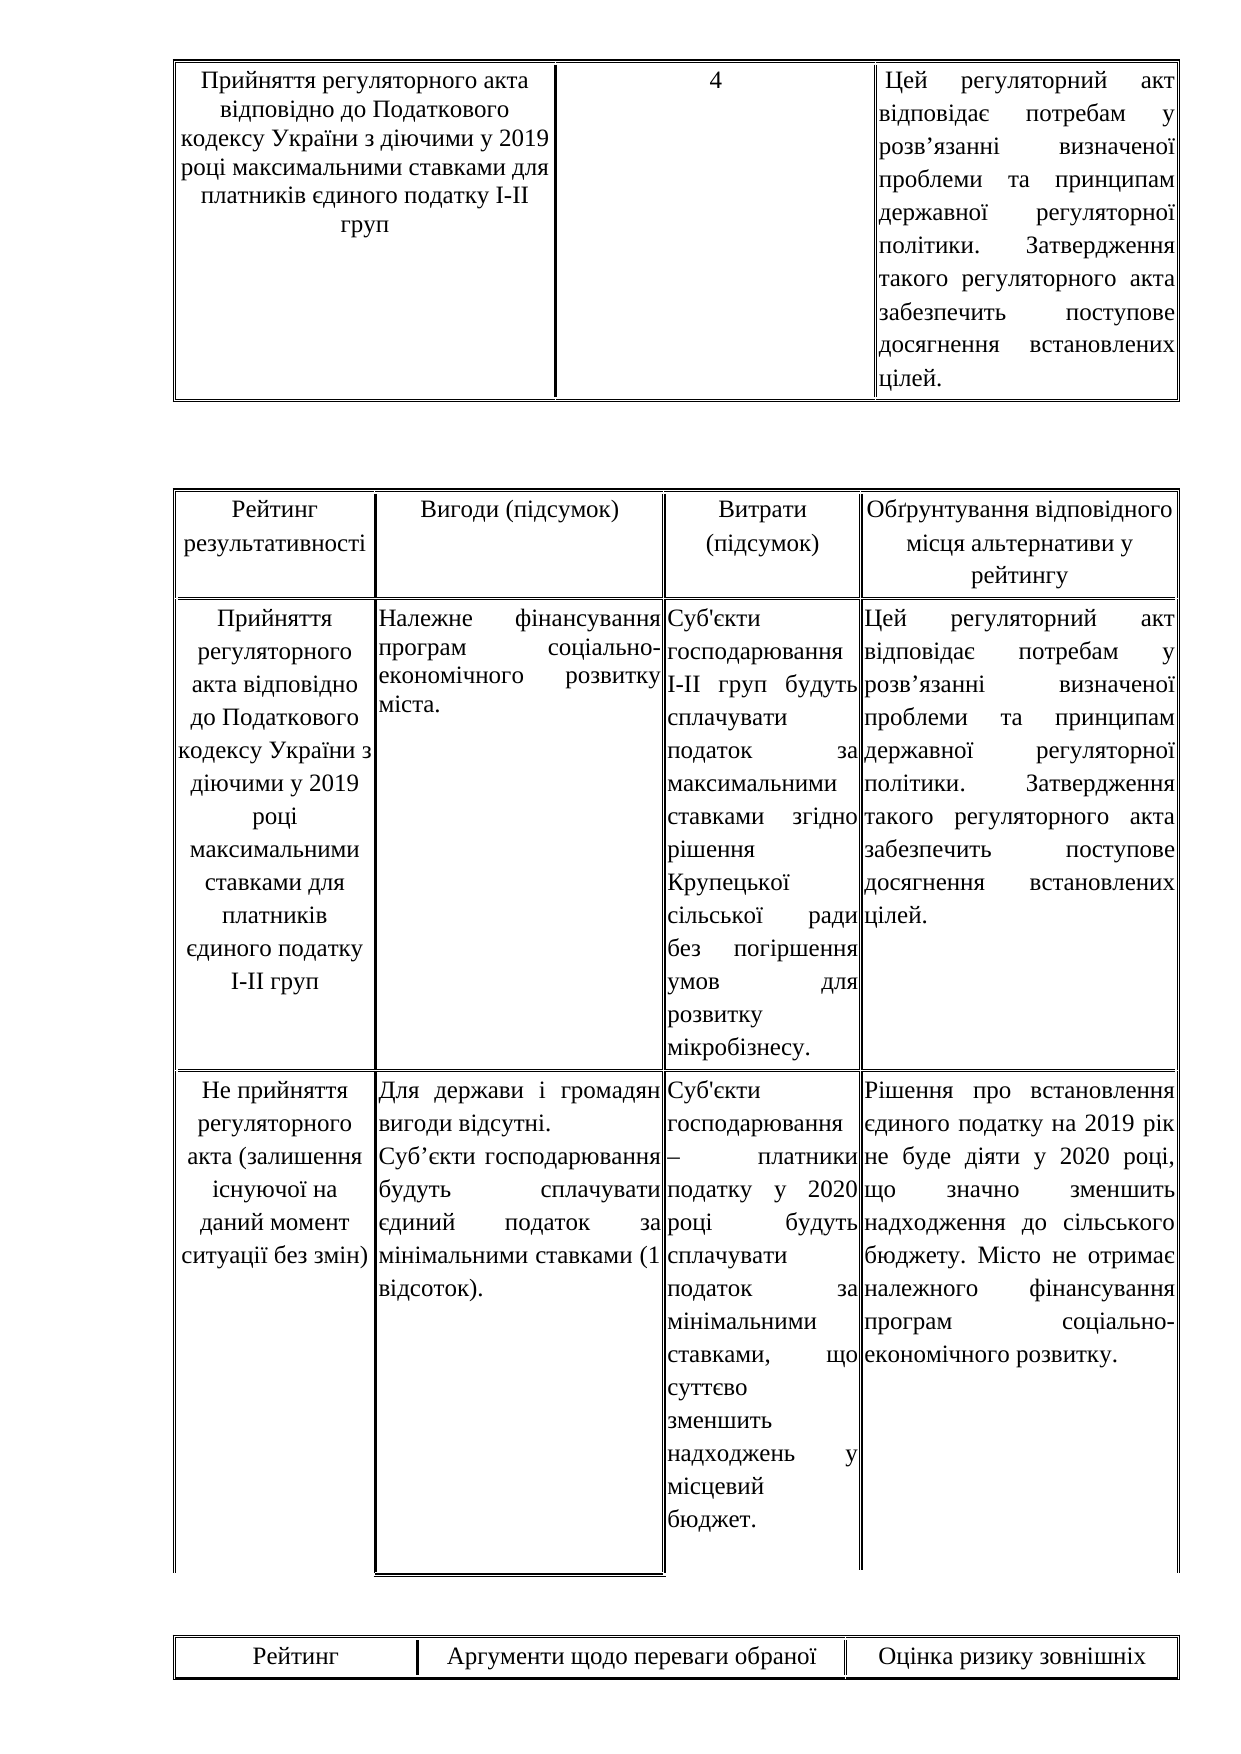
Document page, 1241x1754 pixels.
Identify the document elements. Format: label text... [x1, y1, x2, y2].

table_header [417, 1638, 846, 1677]
table_cell 4 [555, 63, 876, 399]
table_header Рейтинг [176, 1638, 417, 1677]
table_cell Для держави і громадян вигоди відсутні. Суб’єкти господарювання будуть сплачувати єдиний податок за мінімальними ставками (1 відсоток). [375, 1069, 664, 1573]
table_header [846, 1638, 1177, 1677]
table_cell Цей регуляторний акт відповідає потребам у розв’язанні визначеної проблеми та принципам державної регуляторної політики. Затвердження такого регуляторного акта забезпечить поступове досягнення встановлених цілей. [876, 63, 1177, 399]
table_header Витрати (підсумок) [664, 490, 861, 597]
table_header Вигоди (підсумок) [375, 490, 664, 597]
table_header Рейтинг результативності [176, 490, 375, 597]
table_cell Належне фінансування програм соціально-економічного розвитку міста. [377, 600, 662, 1068]
table_cell Суб'єкти господарювання – платники податку у 2020 році будуть сплачувати податок за мінімальними ставками, що суттєво зменшить надходжень у місцевий бюджет. [666, 1069, 861, 1573]
table_header Обґрунтування відповідного місця альтернативи у рейтингу [861, 492, 1177, 597]
table_cell Рішення про встановлення єдиного податку на 2019 рік не буде діяти у 2020 році, що значно зменшить надходження до сільського бюджету. Місто не отримає належного фінансування програм соціально-економічного розвитку. [861, 1069, 1177, 1573]
table_cell Прийняття регуляторного акта відповідно до Податкового кодексу України з діючими у 2019 році максимальними ставками для платників єдиного податку І-ІІ груп [174, 597, 375, 1068]
table_cell Цей регуляторний акт відповідає потребам у розв’язанні визначеної проблеми та принципам державної регуляторної політики. Затвердження такого регуляторного акта забезпечить поступове досягнення встановлених цілей. [861, 597, 1178, 1068]
table_cell Суб'єкти господарювання І-ІІ груп будуть сплачувати податок за максимальними ставками згідно рішення Крупецької сільської ради без погіршення умов для розвитку мікробізнесу. [666, 600, 859, 1068]
table_cell Прийняття регуляторного акта відповідно до Податкового кодексу України з діючими у 2019 році максимальними ставками для платників єдиного податку І-ІІ груп [176, 63, 555, 399]
table_cell Не прийняття регуляторного акта (залишення існуючої на даний момент ситуації без змін) [176, 1069, 374, 1573]
